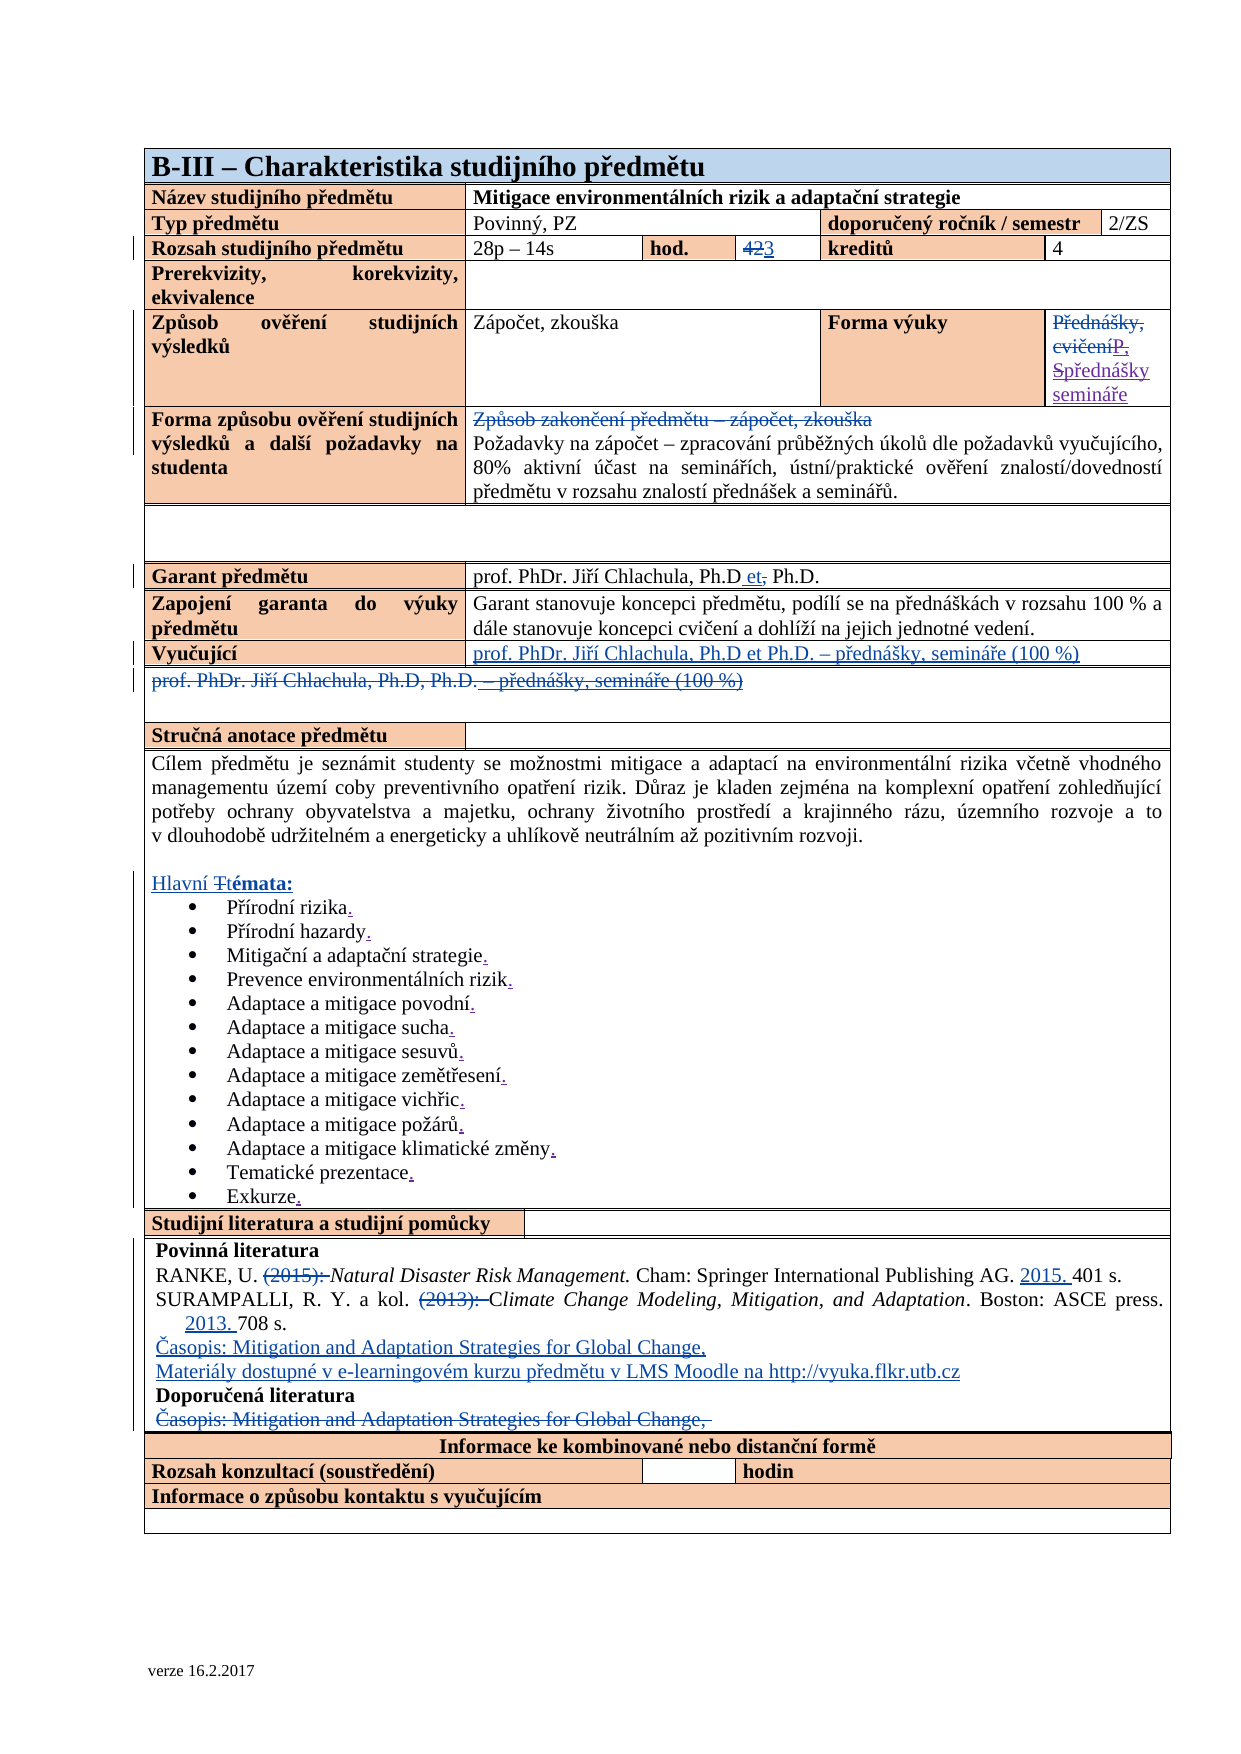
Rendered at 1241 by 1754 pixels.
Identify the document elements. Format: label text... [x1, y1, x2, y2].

table_cell Způsob ověření studijních výsledků [145, 310, 465, 406]
table_cell [466, 641, 1170, 664]
table_cell [1046, 310, 1170, 406]
table_cell 28p – 14s [466, 236, 642, 259]
table_cell Název studijního předmětu [145, 185, 465, 209]
table_cell [145, 668, 1170, 722]
table_cell Studijní literatura a studijní pomůcky [145, 1211, 524, 1235]
table_cell Typ předmětu [145, 210, 465, 234]
table_cell Povinná literatura RANKE, U. Natural Disaster Risk Management. Cham: Springer International Publishing AG. 401 s. SURAMPALLI, R. Y. a kol. Climate Change Modeling, Mitigation, and Adaptation. Boston: ASCE press. 708 s. [145, 1239, 1170, 1431]
table_cell Forma způsobu ověření studijních výsledků a další požadavky na studenta [145, 407, 465, 503]
table_cell Cílem předmětu je seznámit studenty se možnostmi mitigace a adaptací na environmentální rizika včetně vhodného managementu území coby preventivního opatření rizik. Důraz je kladen zejména na komplexní opatření zohledňující potřeby ochrany obyvatelstva a majetku, ochrany životního prostředí a krajinného rázu, územního rozvoje a to v dlouhodobě udržitelném a energeticky a uhlíkově neutrálním až pozitivním rozvoji. émata: Přírodní rizika Přírodní hazardy Mitigační a adaptační strategie Prevence environmentálních rizik Adaptace a mitigace povodní Adaptace a mitigace sucha Adaptace a mitigace sesuvů Adaptace a mitigace zemětřesení Adaptace a mitigace vichřic Adaptace a mitigace požárů Adaptace a mitigace klimatické změny Tematické prezentace Exkurze [145, 751, 1170, 1208]
table_cell [145, 506, 1170, 561]
table_cell Rozsah studijního předmětu [145, 236, 465, 259]
table_cell hod. [643, 236, 735, 259]
table_cell Garant stanovuje koncepci předmětu, podílí se na přednáškách v rozsahu 100 % a dále stanovuje koncepci cvičení a dohlíží na jejich jednotné vedení. [466, 591, 1170, 639]
table_cell Požadavky na zápočet – zpracování průběžných úkolů dle požadavků vyučujícího, 80% aktivní účast na seminářích, ústní/praktické ověření znalostí/dovedností předmětu v rozsahu znalostí přednášek a seminářů. [466, 407, 1170, 503]
table_cell Stručná anotace předmětu [145, 723, 465, 747]
table_cell doporučený ročník / semestr [821, 210, 1101, 234]
table_cell kreditů [821, 236, 1044, 259]
table_cell [145, 1509, 1170, 1533]
table_cell Informace o způsobu kontaktu s vyučujícím [145, 1484, 1170, 1508]
table_cell Mitigace environmentálních rizik a adaptační strategie [466, 185, 1170, 209]
table_cell Garant předmětu [145, 564, 465, 588]
table_cell Vyučující [145, 641, 465, 664]
table_cell 2/ZS [1102, 210, 1170, 234]
table_cell Forma výuky [821, 310, 1044, 406]
table_cell hodin [736, 1459, 1170, 1483]
table_cell Zápočet, zkouška [466, 310, 820, 406]
table_cell prof. PhDr. Jiří Chlachula, Ph.D Ph.D. [466, 564, 1170, 588]
table_cell Informace ke kombinované nebo distanční formě [145, 1434, 1171, 1458]
table_cell [736, 236, 820, 259]
table_cell [466, 261, 1170, 309]
table_cell [466, 723, 1170, 747]
table_cell Rozsah konzultací (soustředění) [145, 1459, 642, 1483]
table_header B-III – Charakteristika studijního předmětu [145, 149, 1170, 182]
table_cell [643, 1459, 735, 1483]
table_cell 4 [1046, 236, 1170, 259]
table_cell [525, 1211, 1170, 1235]
table_cell Zapojení garanta do výuky předmětu [145, 591, 465, 639]
table_cell Prerekvizity, korekvizity, ekvivalence [145, 261, 465, 309]
table_cell Povinný, PZ [466, 210, 820, 234]
